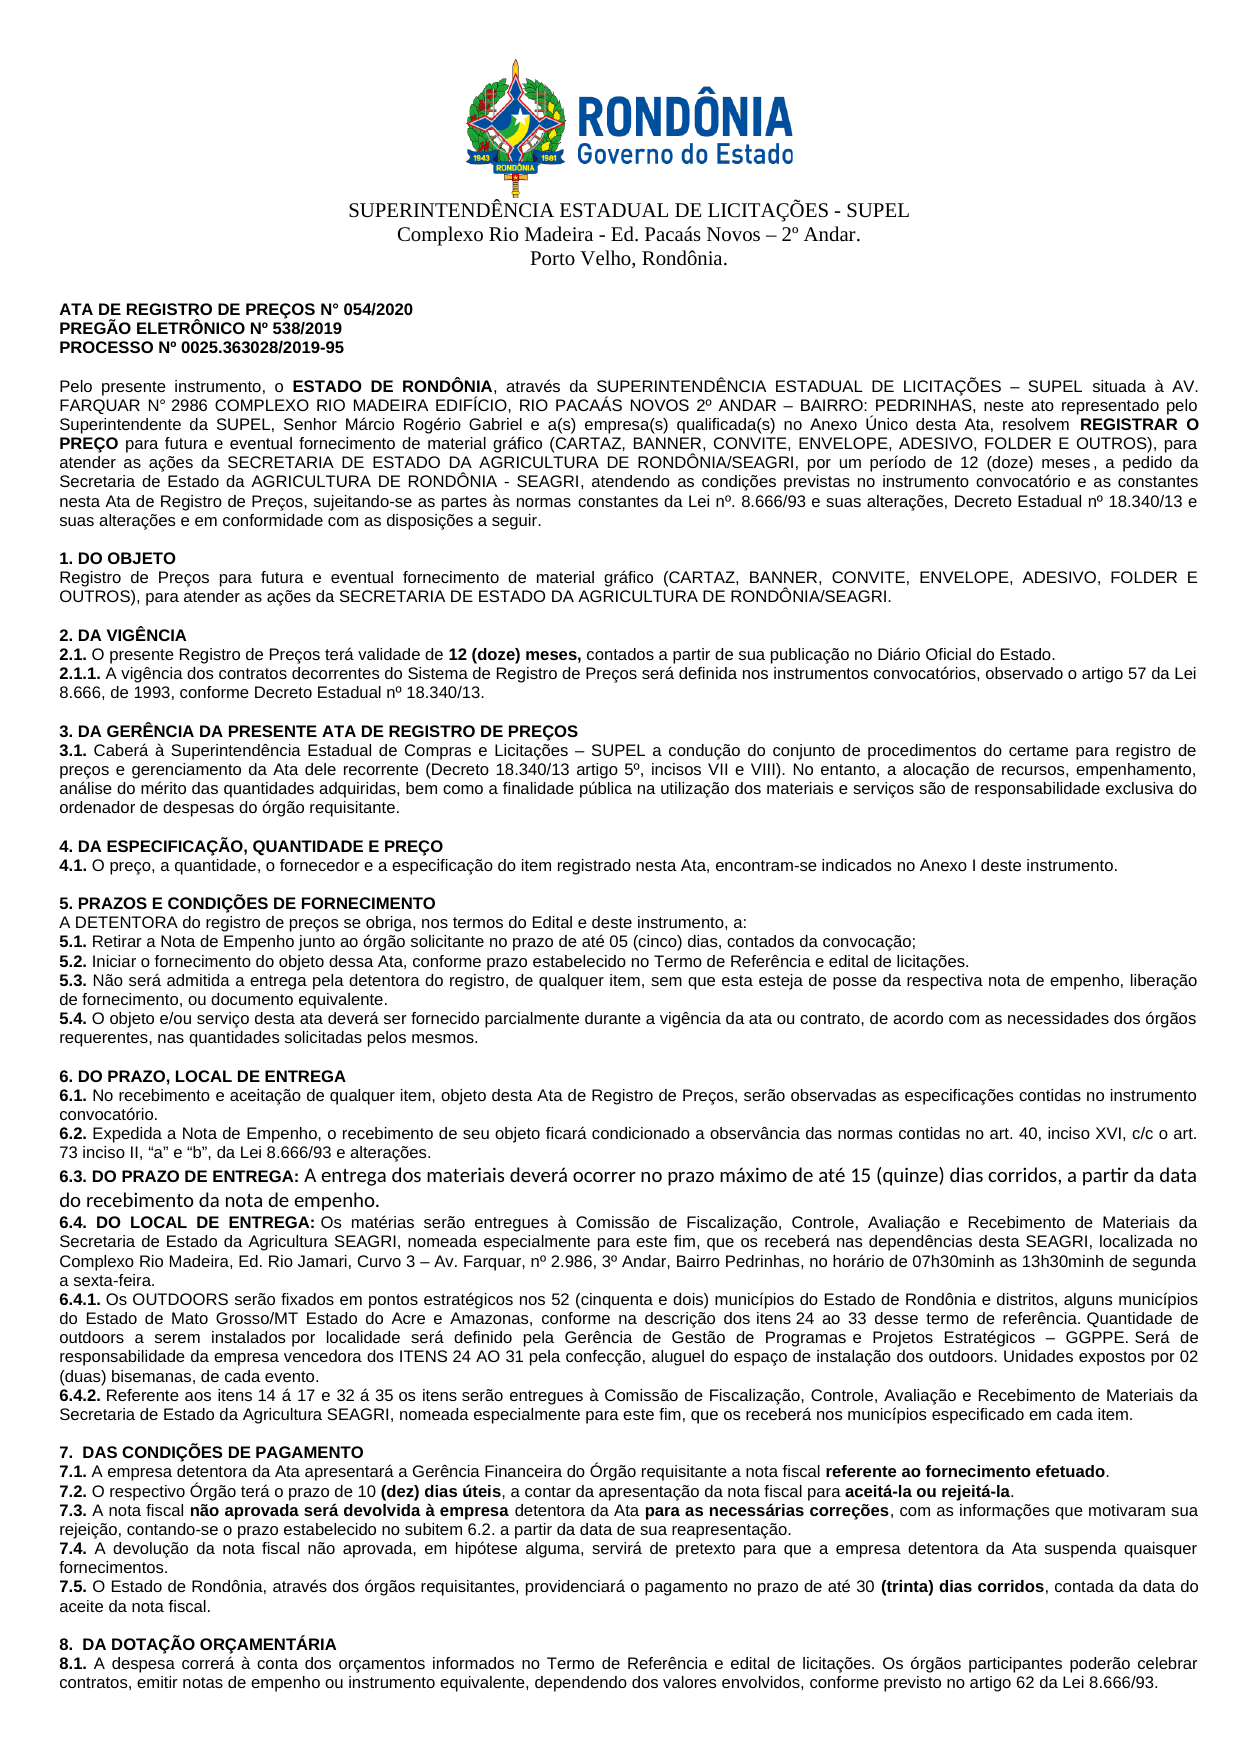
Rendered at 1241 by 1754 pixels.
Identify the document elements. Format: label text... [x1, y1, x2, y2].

text 5.1. Retirar a Nota de Empenho junto ao órgão solicitante no prazo de até 05 (cinco) dias, contados da convocação; [59, 932, 1199, 951]
text 8. DA DOTAÇÃO ORÇAMENTÁRIA [59, 1635, 1199, 1654]
text 5.3. Não será admitida a entrega pela detentora do registro, de qualquer item, sem que esta esteja de posse da respectiva nota de empenho, liberação de fornecimento, ou documento equivalente. [59, 971, 1199, 1009]
text 4. DA ESPECIFICAÇÃO, QUANTIDADE E PREÇO [59, 836, 1199, 856]
text 7.3. A nota fiscal não aprovada será devolvida à empresa detentora da Ata para as necessárias correções, com as informações que motivaram sua rejeição, contando-se o prazo estabelecido no subitem 6.2. a partir da data de sua reapresentação. [59, 1501, 1199, 1539]
text 5.4. O objeto e/ou serviço desta ata deverá ser fornecido parcialmente durante a vigência da ata ou contrato, de acordo com as necessidades dos órgãos requerentes, nas quantidades solicitadas pelos mesmos. [59, 1009, 1199, 1047]
text 1. DO OBJETO [59, 549, 1199, 568]
text 2.1.1. A vigência dos contratos decorrentes do Sistema de Registro de Preços será definida nos instrumentos convocatórios, observado o artigo 57 da Lei 8.666, de 1993, conforme Decreto Estadual nº 18.340/13. [59, 664, 1199, 702]
text 6.4.2. Referente aos itens 14 á 17 e 32 á 35 os itens serão entregues à Comissão de Fiscalização, Controle, Avaliação e Recebimento de Materiais da Secretaria de Estado da Agricultura SEAGRI, nomeada especialmente para este fim, que os receberá nos municípios especificado em cada item. [59, 1386, 1199, 1424]
text 7.2. O respectivo Órgão terá o prazo de 10 (dez) dias úteis, a contar da apresentação da nota fiscal para aceitá-la ou rejeitá-la. [59, 1481, 1199, 1501]
text 6.1. No recebimento e aceitação de qualquer item, objeto desta Ata de Registro de Preços, serão observadas as especificações contidas no instrumento convocatório. [59, 1086, 1199, 1124]
text 6.4. DO LOCAL DE ENTREGA: Os matérias serão entregues à Comissão de Fiscalização, Controle, Avaliação e Recebimento de Materiais da Secretaria de Estado da Agricultura SEAGRI, nomeada especialmente para este fim, que os receberá nas dependências desta SEAGRI, localizada no Complexo Rio Madeira, Ed. Rio Jamari, Curvo 3 – Av. Farquar, nº 2.986, 3º Andar, Bairro Pedrinhas, no horário de 07h30minh as 13h30minh de segunda a sexta-feira. [59, 1213, 1199, 1290]
text 4.1. O preço, a quantidade, o fornecedor e a especificação do item registrado nesta Ata, encontram-se indicados no Anexo I deste instrumento. [59, 856, 1199, 875]
text 6. DO PRAZO, LOCAL DE ENTREGA [59, 1066, 1199, 1086]
text 7.5. O Estado de Rondônia, através dos órgãos requisitantes, providenciará o pagamento no prazo de até 30 (trinta) dias corridos, contada da data do aceite da nota fiscal. [59, 1577, 1199, 1616]
text 5.2. Iniciar o fornecimento do objeto dessa Ata, conforme prazo estabelecido no Termo de Referência e edital de licitações. [59, 951, 1199, 971]
text 2. DA VIGÊNCIA [59, 626, 1199, 645]
text 3. DA GERÊNCIA DA PRESENTE ATA DE REGISTRO DE PREÇOS [59, 721, 1199, 741]
text 3.1. Caberá à Superintendência Estadual de Compras e Licitações – SUPEL a condução do conjunto de procedimentos do certame para registro de preços e gerenciamento da Ata dele recorrente (Decreto 18.340/13 artigo 5º, incisos VII e VIII). No entanto, a alocação de recursos, empenhamento, análise do mérito das quantidades adquiridas, bem como a finalidade pública na utilização dos materiais e serviços são de responsabilidade exclusiva do ordenador de despesas do órgão requisitante. [59, 741, 1199, 817]
text 5. PRAZOS E CONDIÇÕES DE FORNECIMENTO [59, 894, 1199, 913]
text 8.1. A despesa correrá à conta dos orçamentos informados no Termo de Referência e edital de licitações. Os órgãos participantes poderão celebrar contratos, emitir notas de empenho ou instrumento equivalente, dependendo dos valores envolvidos, conforme previsto no artigo 62 da Lei 8.666/93. [59, 1654, 1199, 1692]
text PREGÃO ELETRÔNICO Nº 538/2019 [59, 319, 1199, 338]
text Pelo presente instrumento, o ESTADO DE RONDÔNIA, através da SUPERINTENDÊNCIA ESTADUAL DE LICITAÇÕES – SUPEL situada à AV. FARQUAR N° 2986 COMPLEXO RIO MADEIRA EDIFÍCIO, RIO PACAÁS NOVOS 2º ANDAR – BAIRRO: PEDRINHAS, neste ato representado pelo Superintendente da SUPEL, Senhor Márcio Rogério Gabriel e a(s) empresa(s) qualificada(s) no Anexo Único desta Ata, resolvem REGISTRAR O PREÇO para futura e eventual fornecimento de material gráfico (CARTAZ, BANNER, CONVITE, ENVELOPE, ADESIVO, FOLDER E OUTROS), para atender as ações da SECRETARIA DE ESTADO DA AGRICULTURA DE RONDÔNIA/SEAGRI, por um período de 12 (doze) meses, a pedido da Secretaria de Estado da AGRICULTURA DE RONDÔNIA - SEAGRI, atendendo as condições previstas no instrumento convocatório e as constantes nesta Ata de Registro de Preços, sujeitando-se as partes às normas constantes da Lei nº. 8.666/93 e suas alterações, Decreto Estadual nº 18.340/13 e suas alterações e em conformidade com as disposições a seguir. [59, 376, 1199, 530]
text 7. DAS CONDIÇÕES DE PAGAMENTO [59, 1443, 1199, 1462]
text PROCESSO Nº 0025.363028/2019-95 [59, 338, 1199, 357]
text Porto Velho, Rondônia. [59, 246, 1199, 270]
text 6.3. DO PRAZO DE ENTREGA: A entrega dos materiais deverá ocorrer no prazo máximo de até 15 (quinze) dias corridos, a partir da data do recebimento da nota de empenho. [59, 1162, 1199, 1213]
text 2.1. O presente Registro de Preços terá validade de 12 (doze) meses, contados a partir de sua publicação no Diário Oficial do Estado. [59, 645, 1199, 664]
picture [465, 59, 793, 198]
text 6.2. Expedida a Nota de Empenho, o recebimento de seu objeto ficará condicionado a observância das normas contidas no art. 40, inciso XVI, c/c o art. 73 inciso II, “a” e “b”, da Lei 8.666/93 e alterações. [59, 1124, 1199, 1162]
text Registro de Preços para futura e eventual fornecimento de material gráfico (CARTAZ, BANNER, CONVITE, ENVELOPE, ADESIVO, FOLDER E OUTROS), para atender as ações da SECRETARIA DE ESTADO DA AGRICULTURA DE RONDÔNIA/SEAGRI. [59, 568, 1199, 606]
text A DETENTORA do registro de preços se obriga, nos termos do Edital e deste instrumento, a: [59, 913, 1199, 932]
text 7.1. A empresa detentora da Ata apresentará a Gerência Financeira do Órgão requisitante a nota fiscal referente ao fornecimento efetuado. [59, 1462, 1199, 1481]
text 6.4.1. Os OUTDOORS serão fixados em pontos estratégicos nos 52 (cinquenta e dois) municípios do Estado de Rondônia e distritos, alguns municípios do Estado de Mato Grosso/MT Estado do Acre e Amazonas, conforme na descrição dos itens 24 ao 33 desse termo de referência. Quantidade de outdoors a serem instalados por localidade será definido pela Gerência de Gestão de Programas e Projetos Estratégicos – GGPPE. Será de responsabilidade da empresa vencedora dos ITENS 24 AO 31 pela confecção, aluguel do espaço de instalação dos outdoors. Unidades expostos por 02 (duas) bisemanas, de cada evento. [59, 1290, 1199, 1386]
text 7.4. A devolução da nota fiscal não aprovada, em hipótese alguma, servirá de pretexto para que a empresa detentora da Ata suspenda quaisquer fornecimentos. [59, 1539, 1199, 1577]
text ATA DE REGISTRO DE PREÇOS N° 054/2020 [59, 300, 1199, 319]
text SUPERINTENDÊNCIA ESTADUAL DE LICITAÇÕES - SUPEL [59, 198, 1199, 222]
text Complexo Rio Madeira - Ed. Pacaás Novos – 2º Andar. [59, 222, 1199, 246]
